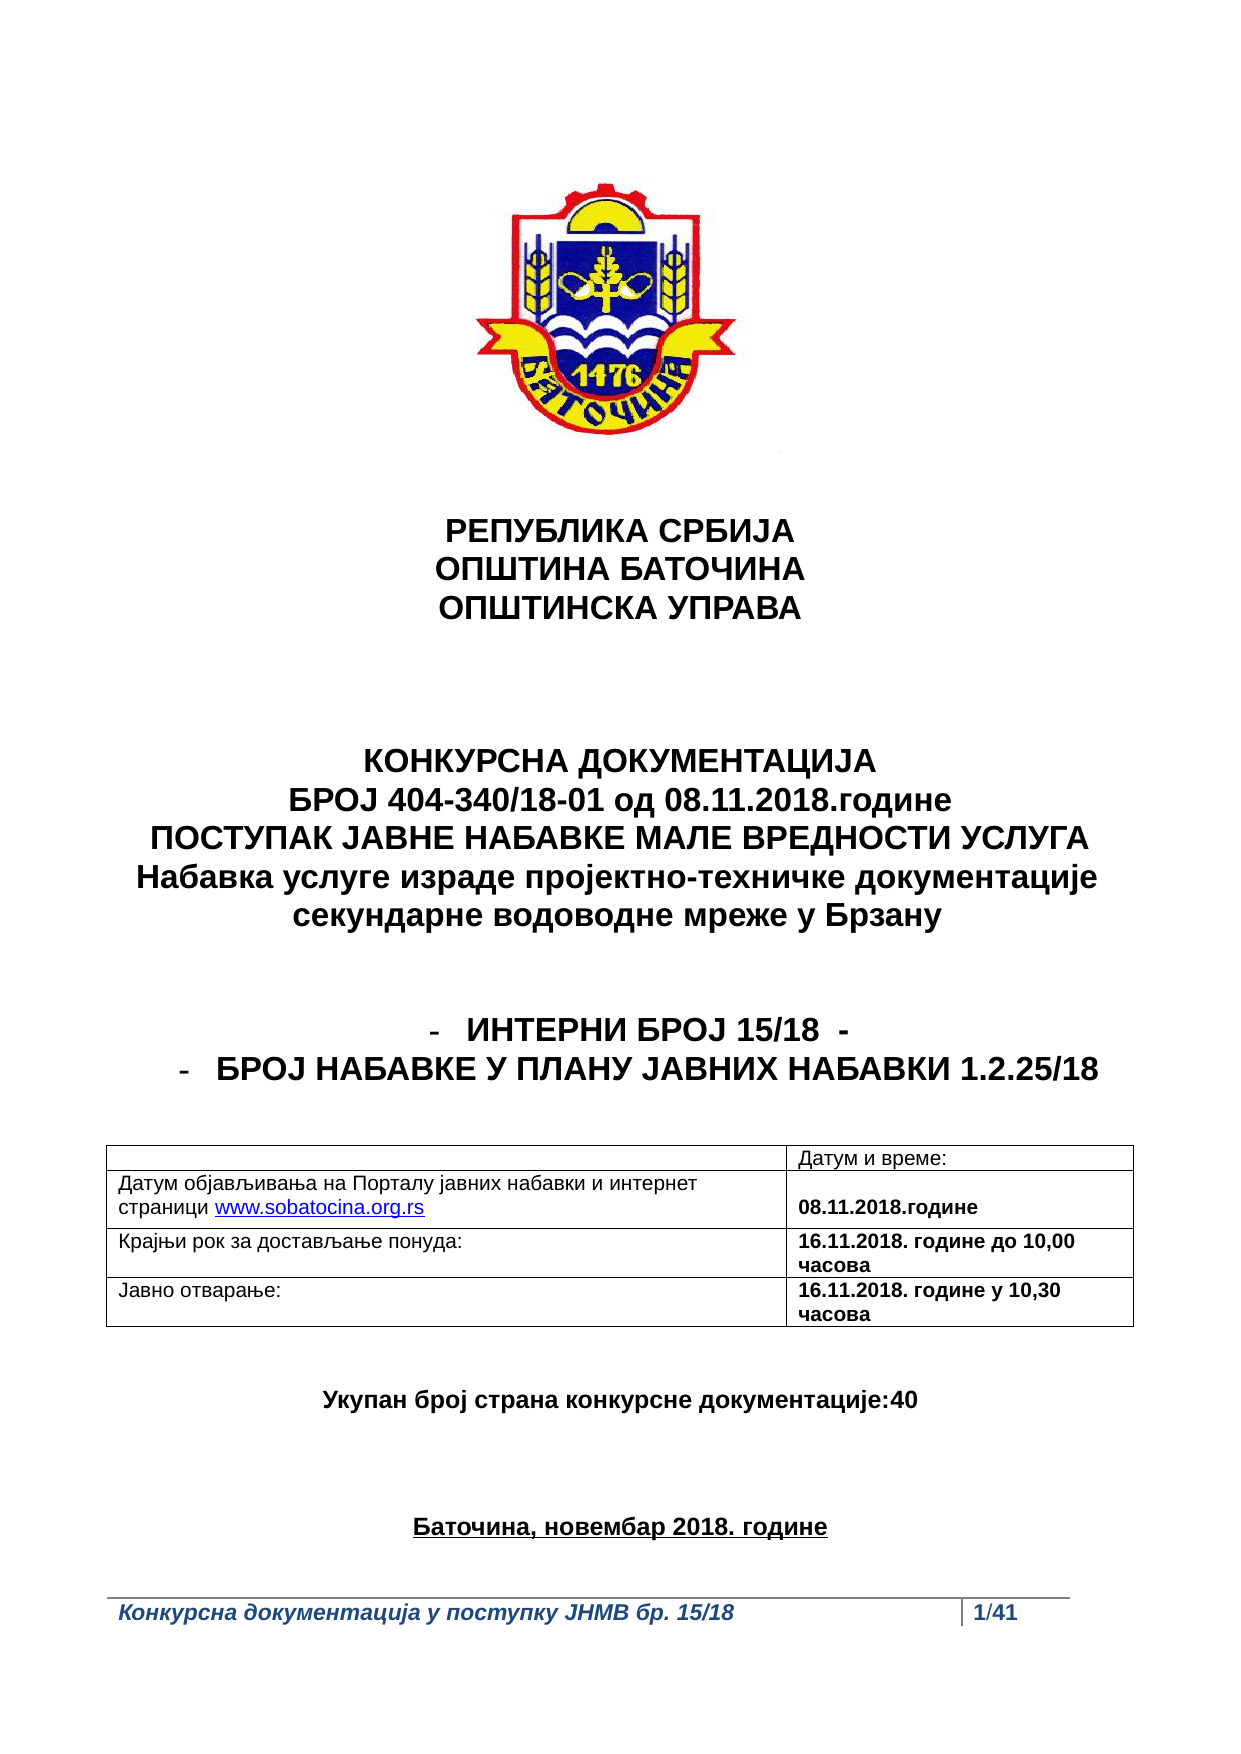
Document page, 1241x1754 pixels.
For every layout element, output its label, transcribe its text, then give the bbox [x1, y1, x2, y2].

table_cell Јавно отварање: [107, 1278, 786, 1326]
text БРОЈ 404-340/18-01 од 08.11.2018.године [118, 780, 1122, 818]
text Укупан број страна конкурсне документације:40 [118, 1384, 1122, 1413]
table_cell Крајњи рок за достављање понуда: [107, 1229, 786, 1277]
table_header [107, 1146, 786, 1170]
text ПОСТУПАК ЈАВНЕ НАБАВКЕ МАЛЕ ВРЕДНОСТИ УСЛУГА [118, 818, 1122, 857]
picture [459, 178, 782, 452]
table_cell 08.11.2018.године [787, 1171, 1133, 1228]
list ИНТЕРНИ БРОЈ 15/18 - [156, 1011, 1122, 1049]
table_cell 16.11.2018. године у 10,30 часова [787, 1278, 1133, 1326]
subtitle Баточина, новембар 2018. године [118, 1512, 1122, 1541]
table_cell Датум објављивања на Порталу јавних набавки и интернет страници www.sobatocina.org.rs [107, 1171, 786, 1228]
text РЕПУБЛИКА СРБИЈА [118, 511, 1122, 549]
text ОПШТИНА БАТОЧИНА [118, 549, 1122, 588]
table_header Датум и време: [787, 1146, 1133, 1170]
text OПШТИНСКА УПРАВА [118, 588, 1122, 626]
list БРОЈ НАБАВКЕ У ПЛАНУ ЈАВНИХ НАБАВКИ 1.2.25/18 [156, 1049, 1122, 1088]
table_cell 16.11.2018. године до 10,00 часова [787, 1229, 1133, 1277]
text Набавка услуге израде пројектно-техничке документације секундарне водоводне мреже у Брзану [112, 857, 1122, 934]
text КОНКУРСНА ДОКУМЕНТАЦИЈА [118, 741, 1122, 780]
